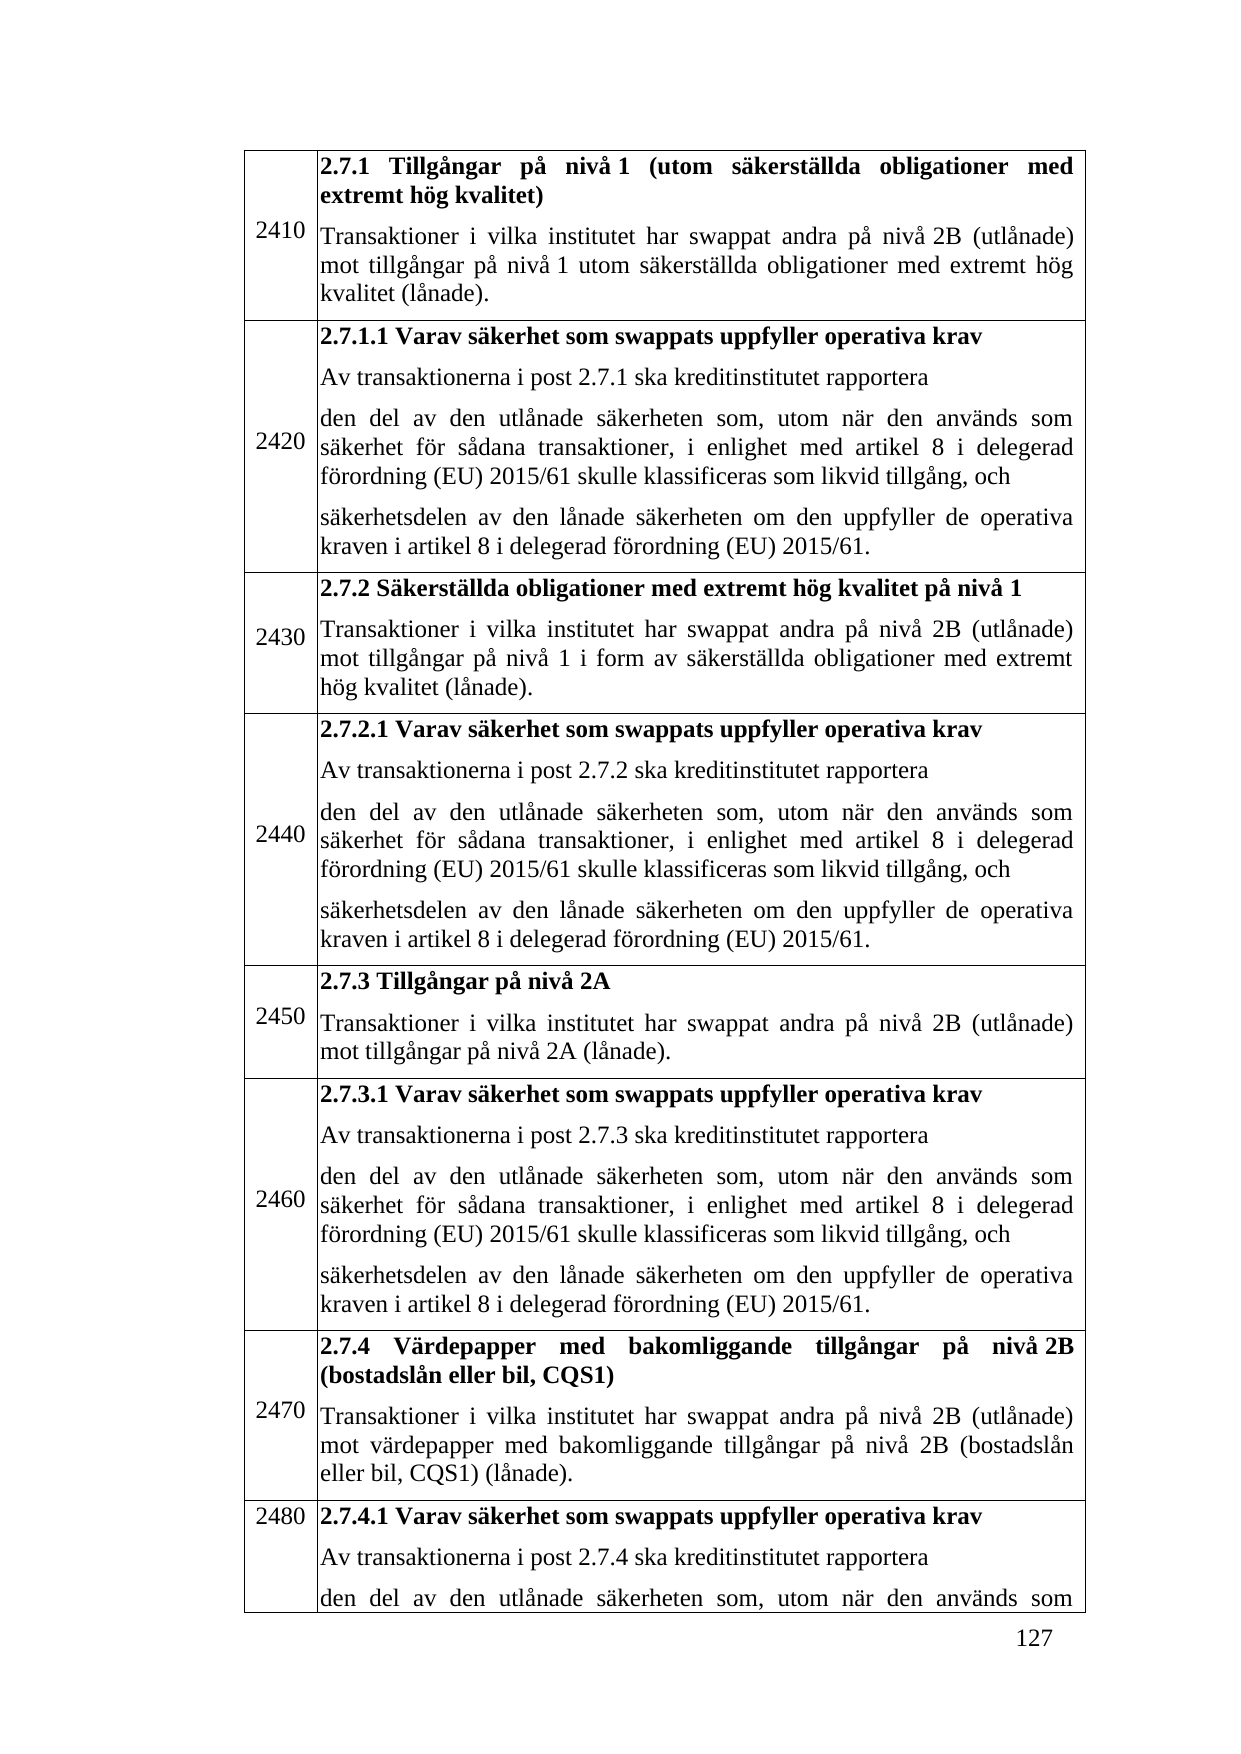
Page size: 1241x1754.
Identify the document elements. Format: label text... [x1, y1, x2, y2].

table_cell 2410 [245, 151, 317, 320]
table_cell 2460 [245, 1079, 317, 1330]
table_cell 2.7.1.1 Varav säkerhet som swappats uppfyller operativa krav Av transaktionerna i post 2.7.1 ska kreditinstitutet rapportera den del av den utlånade säkerheten som, utom när den används som säkerhet för sådana transaktioner, i enlighet med artikel 8 i delegerad förordning (EU) 2015/61 skulle klassificeras som likvid tillgång, och säkerhetsdelen av den lånade säkerheten om den uppfyller de operativa kraven i artikel 8 i delegerad förordning (EU) 2015/61. [318, 321, 1085, 572]
table_cell 2.7.2.1 Varav säkerhet som swappats uppfyller operativa krav Av transaktionerna i post 2.7.2 ska kreditinstitutet rapportera den del av den utlånade säkerheten som, utom när den används som säkerhet för sådana transaktioner, i enlighet med artikel 8 i delegerad förordning (EU) 2015/61 skulle klassificeras som likvid tillgång, och säkerhetsdelen av den lånade säkerheten om den uppfyller de operativa kraven i artikel 8 i delegerad förordning (EU) 2015/61. [318, 714, 1085, 965]
table_cell 2.7.2 Säkerställda obligationer med extremt hög kvalitet på nivå 1 Transaktioner i vilka institutet har swappat andra på nivå 2B (utlånade) mot tillgångar på nivå 1 i form av säkerställda obligationer med extremt hög kvalitet (lånade). [318, 573, 1085, 713]
table_cell 2440 [245, 714, 317, 965]
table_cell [318, 1501, 1085, 1612]
table_cell 2.7.3.1 Varav säkerhet som swappats uppfyller operativa krav Av transaktionerna i post 2.7.3 ska kreditinstitutet rapportera den del av den utlånade säkerheten som, utom när den används som säkerhet för sådana transaktioner, i enlighet med artikel 8 i delegerad förordning (EU) 2015/61 skulle klassificeras som likvid tillgång, och säkerhetsdelen av den lånade säkerheten om den uppfyller de operativa kraven i artikel 8 i delegerad förordning (EU) 2015/61. [318, 1079, 1085, 1330]
table_cell 2480 [245, 1501, 317, 1612]
table_cell 2450 [245, 966, 317, 1078]
table_cell 2.7.3 Tillgångar på nivå 2A Transaktioner i vilka institutet har swappat andra på nivå 2B (utlånade) mot tillgångar på nivå 2A (lånade). [318, 966, 1085, 1078]
table_cell 2470 [245, 1331, 317, 1500]
table_cell 2420 [245, 321, 317, 572]
table_cell 2.7.1 Tillgångar på nivå 1 (utom säkerställda obligationer med extremt hög kvalitet) Transaktioner i vilka institutet har swappat andra på nivå 2B (utlånade) mot tillgångar på nivå 1 utom säkerställda obligationer med extremt hög kvalitet (lånade). [318, 151, 1085, 320]
table_cell 2430 [245, 573, 317, 713]
table_cell 2.7.4 Värdepapper med bakomliggande tillgångar på nivå 2B (bostadslån eller bil, CQS1) Transaktioner i vilka institutet har swappat andra på nivå 2B (utlånade) mot värdepapper med bakomliggande tillgångar på nivå 2B (bostadslån eller bil, CQS1) (lånade). [318, 1331, 1085, 1500]
